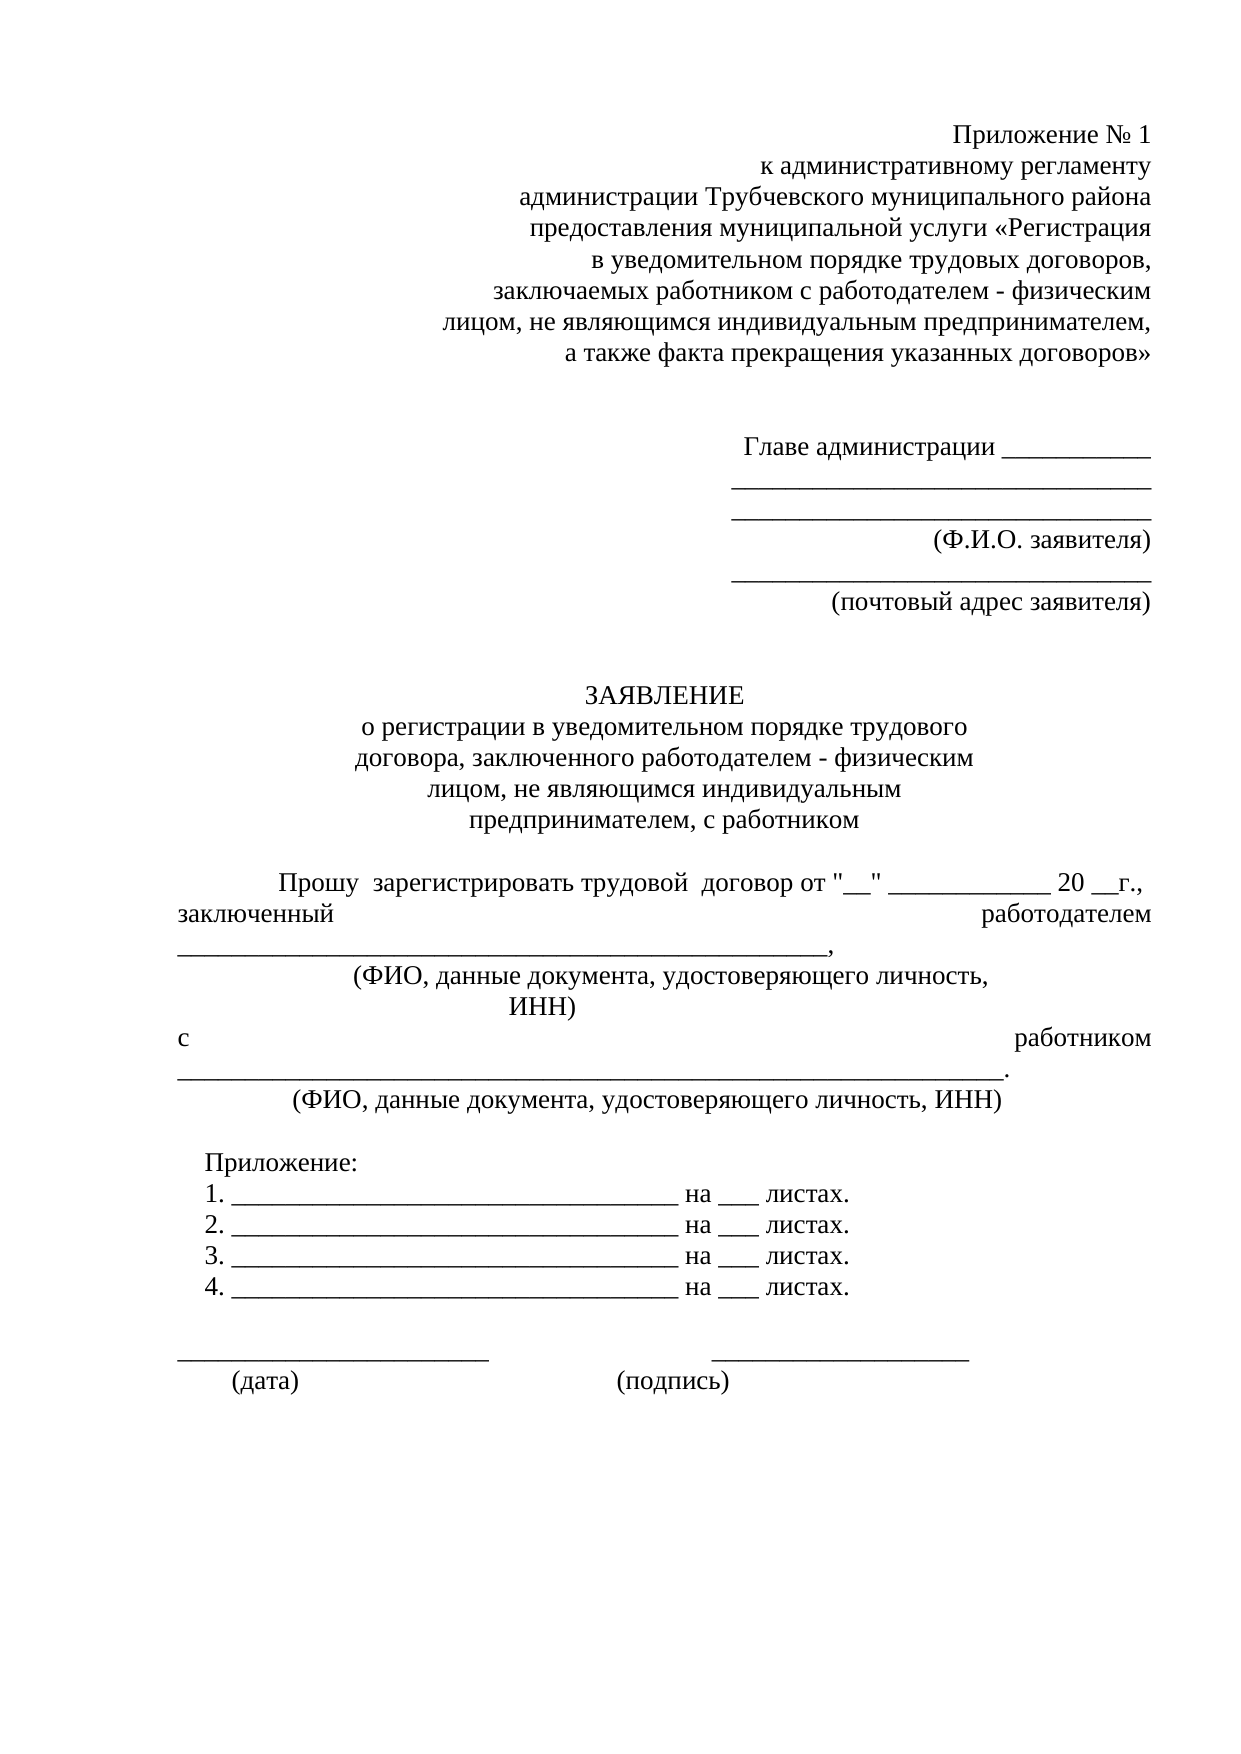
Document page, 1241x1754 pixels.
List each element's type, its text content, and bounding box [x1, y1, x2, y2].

text _______________________ ___________________ [177, 1333, 1152, 1364]
text 1. _________________________________ на ___ листах. [177, 1177, 1152, 1208]
text Главе администрации ___________ [177, 429, 1152, 461]
text (ФИО, данные документа, удостоверяющего личность, ИНН) [177, 1084, 1152, 1115]
text лицом, не являющимся индивидуальным [177, 772, 1152, 803]
text Приложение: [177, 1146, 1152, 1177]
text ИНН) [177, 990, 1152, 1021]
text (Ф.И.О. заявителя) [177, 523, 1152, 554]
text а также факта прекращения указанных договоров» [177, 336, 1152, 367]
text с работником _____________________________________________________________. [177, 1021, 1152, 1084]
text ЗАЯВЛЕНИЕ [177, 679, 1152, 710]
text лицом, не являющимся индивидуальным предпринимателем, [177, 305, 1152, 336]
text заключенный работодателем ________________________________________________, [177, 897, 1152, 959]
text в уведомительном порядке трудовых договоров, [177, 243, 1152, 274]
text договора, заключенного работодателем - физическим [177, 741, 1152, 772]
text Приложение № 1 [177, 118, 1152, 149]
text предоставления муниципальной услуги «Регистрация [177, 212, 1152, 243]
text администрации Трубчевского муниципального района [177, 180, 1152, 212]
text 4. _________________________________ на ___ листах. [177, 1271, 1152, 1302]
text _______________________________ [177, 492, 1152, 523]
text к административному регламенту [177, 149, 1152, 180]
text 2. _________________________________ на ___ листах. [177, 1208, 1152, 1239]
text _______________________________ [177, 461, 1152, 492]
text _______________________________ [177, 554, 1152, 585]
text 3. _________________________________ на ___ листах. [177, 1239, 1152, 1271]
text (дата) (подпись) [177, 1364, 1152, 1395]
text заключаемых работником с работодателем - физическим [177, 274, 1152, 305]
text Прошу зарегистрировать трудовой договор от "__" ____________ 20 __г., [177, 866, 1152, 897]
text (почтовый адрес заявителя) [177, 585, 1152, 616]
text (ФИО, данные документа, удостоверяющего личность, [177, 959, 1152, 990]
text о регистрации в уведомительном порядке трудового [177, 710, 1152, 741]
text предпринимателем, с работником [177, 803, 1152, 834]
